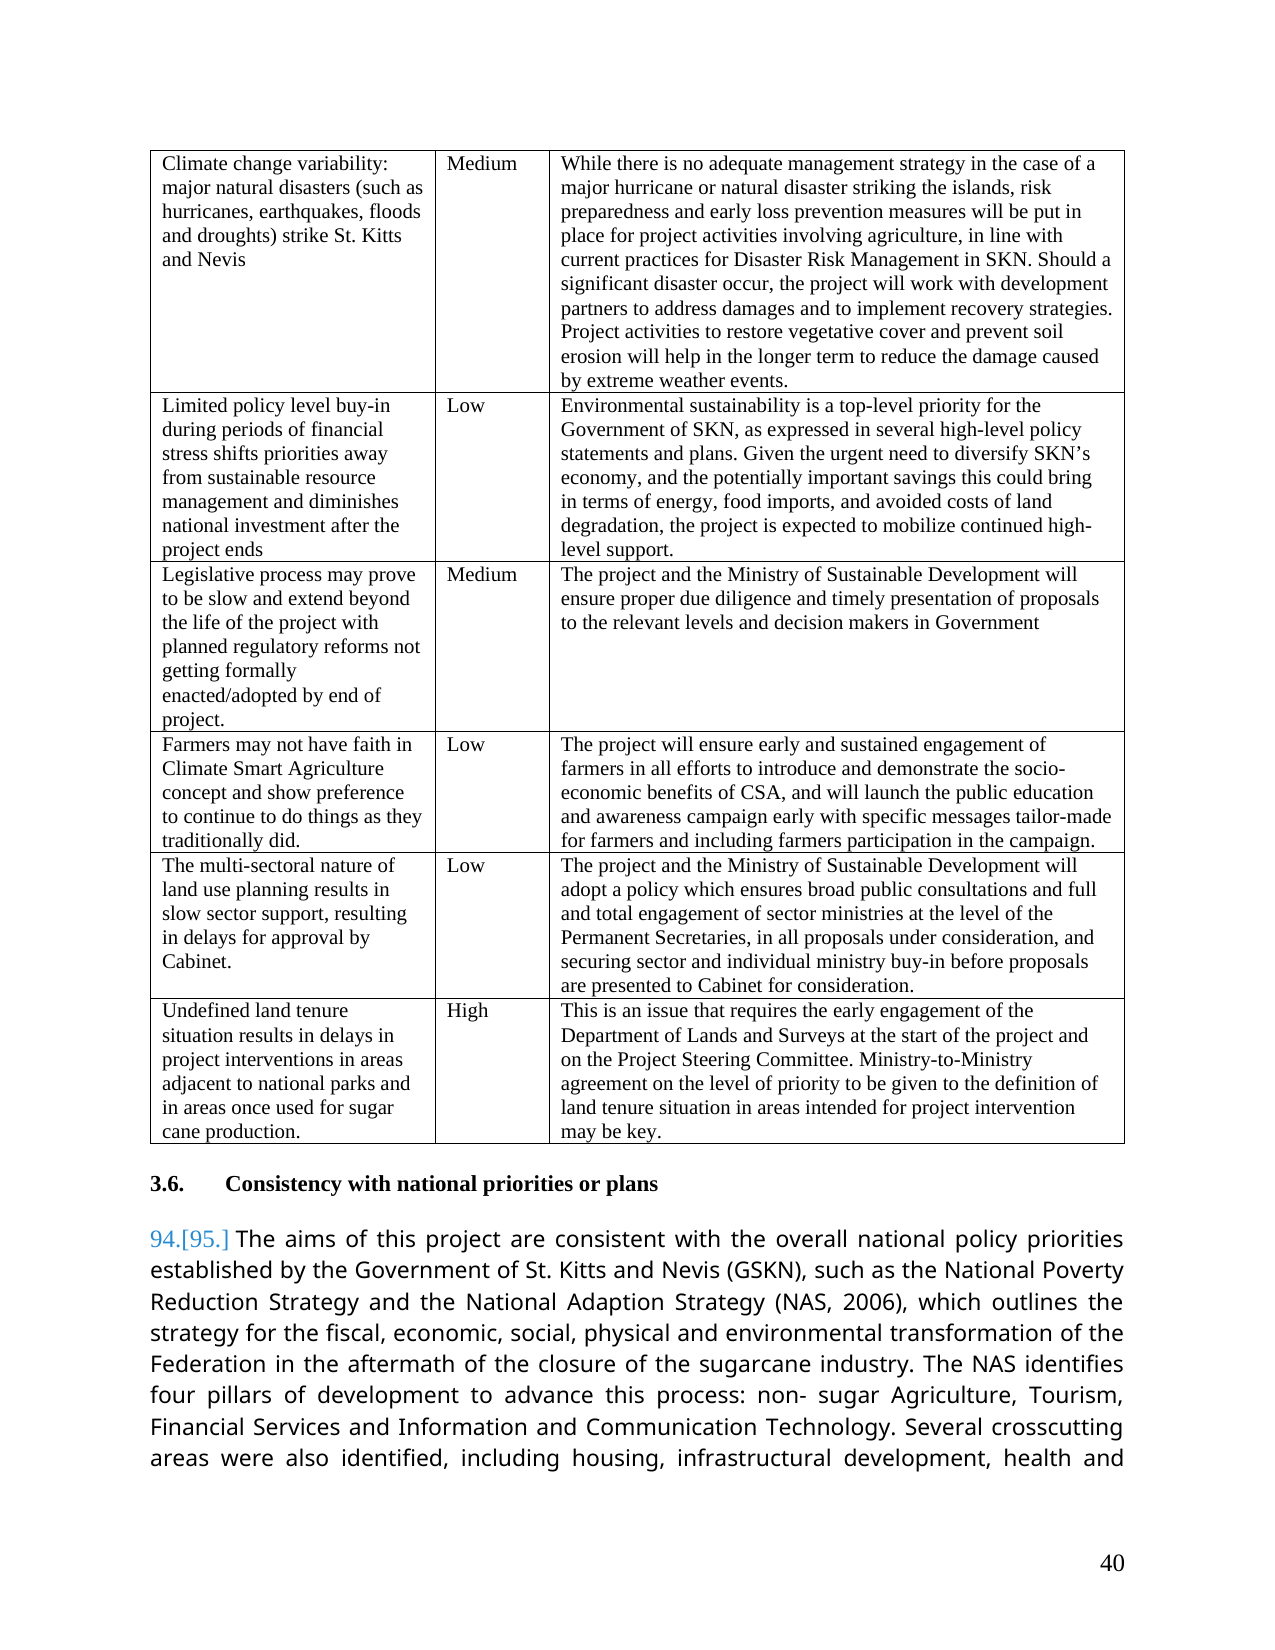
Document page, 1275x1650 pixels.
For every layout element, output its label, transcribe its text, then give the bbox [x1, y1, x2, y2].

table_cell Medium [436, 151, 549, 392]
table_cell The project and the Ministry of Sustainable Development will ensure proper due diligence and timely presentation of proposals to the relevant levels and decision makers in Government [550, 562, 1124, 731]
table_cell Low [436, 732, 549, 852]
table_cell Low [436, 393, 549, 561]
table_cell This is an issue that requires the early engagement of the Department of Lands and Surveys at the start of the project and on the Project Steering Committee. Ministry-to-Ministry agreement on the level of priority to be given to the definition of land tenure situation in areas intended for project intervention may be key. [550, 999, 1124, 1143]
table_cell The multi-sectoral nature of land use planning results in slow sector support, resulting in delays for approval by Cabinet. [151, 853, 435, 997]
table_cell Environmental sustainability is a top-level priority for the Government of SKN, as expressed in several high-level policy statements and plans. Given the urgent need to diversify SKN’s economy, and the potentially important savings this could bring in terms of energy, food imports, and avoided costs of land degradation, the project is expected to mobilize continued high-level support. [550, 393, 1124, 561]
table_cell High [436, 999, 549, 1143]
table_cell While there is no adequate management strategy in the case of a major hurricane or natural disaster striking the islands, risk preparedness and early loss prevention measures will be put in place for project activities involving agriculture, in line with current practices for Disaster Risk Management in SKN. Should a significant disaster occur, the project will work with development partners to address damages and to implement recovery strategies. Project activities to restore vegetative cover and prevent soil erosion will help in the longer term to reduce the damage caused by extreme weather events. [550, 151, 1124, 392]
table_cell Undefined land tenure situation results in delays in project interventions in areas adjacent to national parks and in areas once used for sugar cane production. [151, 999, 435, 1143]
table_cell Low [436, 853, 549, 997]
table_cell The project and the Ministry of Sustainable Development will adopt a policy which ensures broad public consultations and full and total engagement of sector ministries at the level of the Permanent Secretaries, in all proposals under consideration, and securing sector and individual ministry buy-in before proposals are presented to Cabinet for consideration. [550, 853, 1124, 997]
list Consistency with national priorities or plans [150, 1170, 1125, 1197]
table_cell Medium [436, 562, 549, 731]
table_cell Farmers may not have faith in Climate Smart Agriculture concept and show preference to continue to do things as they traditionally did. [151, 732, 435, 852]
table_cell The project will ensure early and sustained engagement of farmers in all efforts to introduce and demonstrate the socio-economic benefits of CSA, and will launch the public education and awareness campaign early with specific messages tailor-made for farmers and including farmers participation in the campaign. [550, 732, 1124, 852]
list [150, 1223, 1125, 1473]
table_cell Legislative process may prove to be slow and extend beyond the life of the project with planned regulatory reforms not getting formally enacted/adopted by end of project. [151, 562, 435, 731]
table_cell Climate change variability: major natural disasters (such as hurricanes, earthquakes, floods and droughts) strike St. Kitts and Nevis [151, 151, 435, 392]
table_cell Limited policy level buy-in during periods of financial stress shifts priorities away from sustainable resource management and diminishes national investment after the project ends [151, 393, 435, 561]
